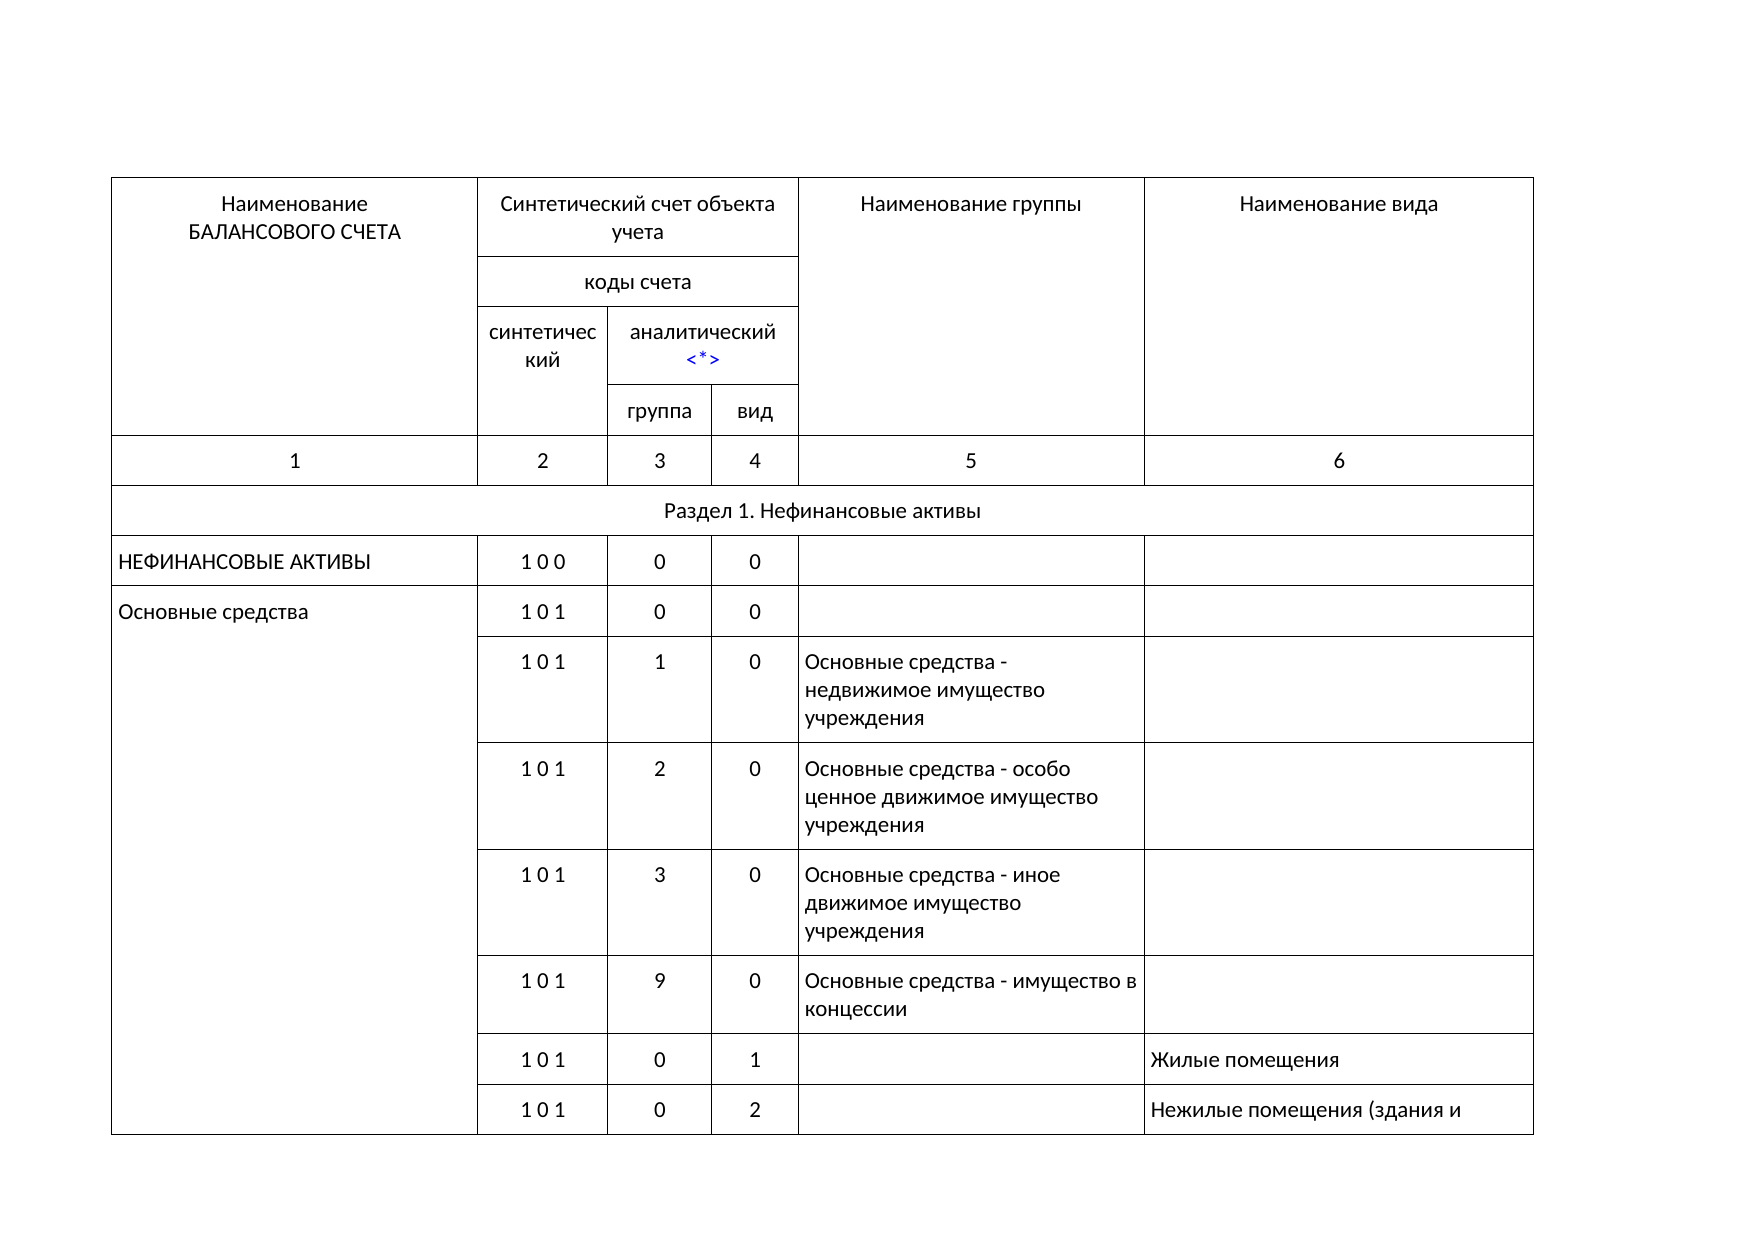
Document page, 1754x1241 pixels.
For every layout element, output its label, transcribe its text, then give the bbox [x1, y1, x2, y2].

table_cell 0 [712, 956, 798, 1033]
table_cell [799, 1085, 1144, 1134]
table_cell коды счета [478, 257, 798, 306]
table_cell Основные средства [112, 586, 477, 1134]
table_cell Основные средства - иное движимое имущество учреждения [799, 850, 1144, 955]
table_cell [1145, 850, 1533, 955]
table_cell 0 [712, 850, 798, 955]
table_cell 2 [608, 743, 711, 848]
table_cell 1 0 1 [478, 743, 607, 848]
table_header Наименование группы [799, 178, 1144, 434]
table_cell 0 [712, 743, 798, 848]
table_cell НЕФИНАНСОВЫЕ АКТИВЫ [112, 536, 477, 585]
table_cell Основные средства - недвижимое имущество учреждения [799, 637, 1144, 742]
table_cell 0 [608, 586, 711, 636]
table_cell 4 [712, 436, 798, 485]
table_cell 1 0 1 [478, 586, 607, 636]
table_cell 0 [712, 586, 798, 636]
table_cell 1 0 1 [478, 637, 607, 742]
table_cell [1145, 956, 1533, 1033]
table_cell 0 [712, 536, 798, 585]
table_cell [1145, 1085, 1533, 1134]
table_cell 1 0 1 [478, 1085, 607, 1134]
table_cell Основные средства - имущество в концессии [799, 956, 1144, 1033]
table_cell 1 0 1 [478, 850, 607, 955]
table_cell Жилые помещения [1145, 1034, 1533, 1083]
table_cell 0 [608, 1034, 711, 1083]
table_cell 1 0 1 [478, 1034, 607, 1083]
table_cell 2 [712, 1085, 798, 1134]
table_cell 1 [112, 436, 477, 485]
table_cell [1145, 586, 1533, 636]
table_cell 3 [608, 436, 711, 485]
table_cell [1145, 637, 1533, 742]
table_cell 2 [478, 436, 607, 485]
table_cell аналитический <*> [608, 307, 798, 384]
table_header Наименование вида [1145, 178, 1533, 434]
table_cell [799, 1034, 1144, 1083]
table_header Синтетический счет объекта учета [478, 178, 798, 256]
table_cell 6 [1145, 436, 1533, 485]
table_cell 5 [799, 436, 1144, 485]
table_cell 9 [608, 956, 711, 1033]
table_cell 0 [712, 637, 798, 742]
table_cell 3 [608, 850, 711, 955]
table_cell [799, 536, 1144, 585]
table_header Наименование БАЛАНСОВОГО СЧЕТА [112, 178, 477, 434]
table_cell 1 [608, 637, 711, 742]
table_cell синтетический [478, 307, 607, 434]
table_cell [1145, 536, 1533, 585]
table_cell вид [712, 385, 798, 434]
table_cell Основные средства - особо ценное движимое имущество учреждения [799, 743, 1144, 848]
table_cell Раздел 1. Нефинансовые активы [112, 486, 1533, 535]
table_cell 0 [608, 1085, 711, 1134]
table_cell 0 [608, 536, 711, 585]
table_cell 1 [712, 1034, 798, 1083]
table_cell 1 0 1 [478, 956, 607, 1033]
table_cell [1145, 743, 1533, 848]
table_cell 1 0 0 [478, 536, 607, 585]
table_cell группа [608, 385, 711, 434]
table_cell [799, 586, 1144, 636]
